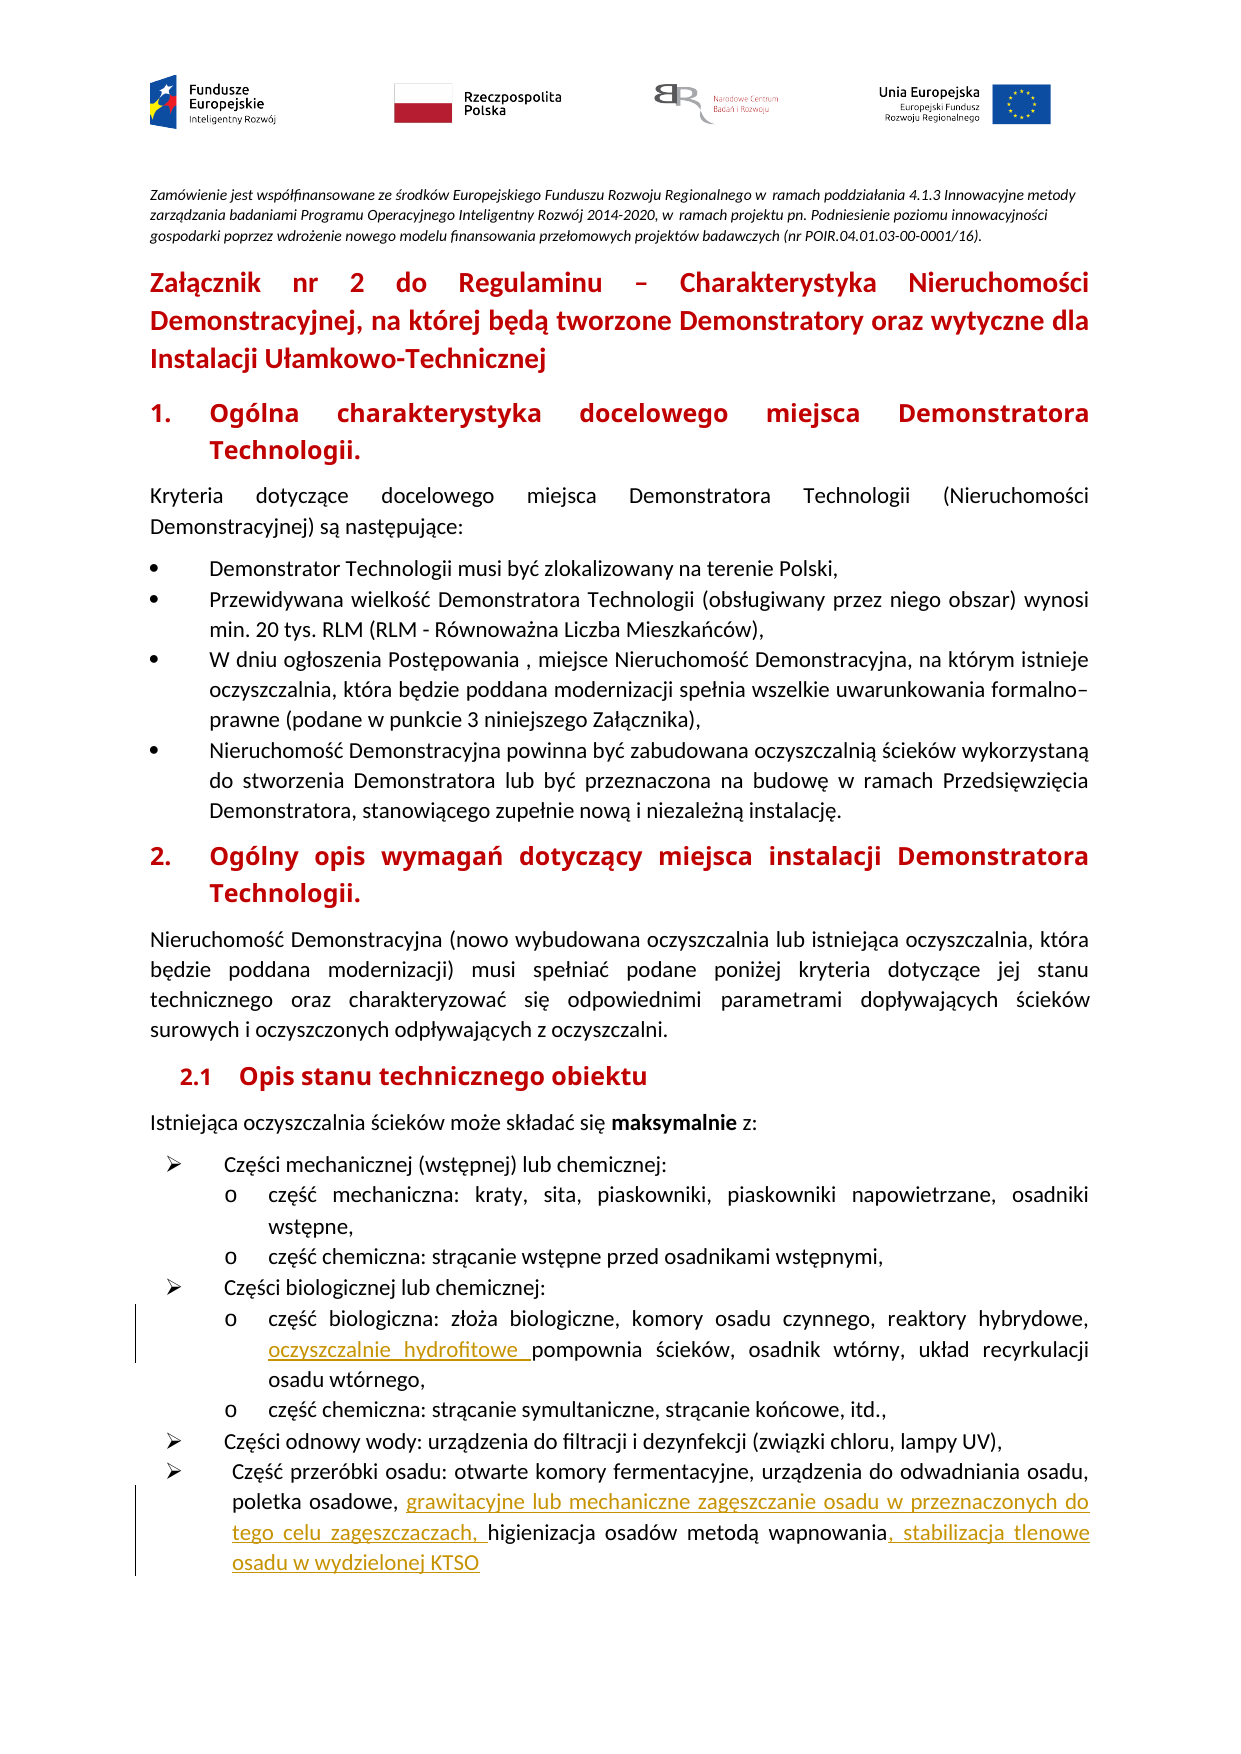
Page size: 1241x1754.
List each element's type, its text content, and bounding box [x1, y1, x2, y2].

subtitle Ogólna charakterystyka docelowego miejsca Demonstratora Technologii. [150, 396, 1090, 466]
list Demonstrator Technologii musi być zlokalizowany na terenie Polski, [150, 554, 1090, 583]
list Części biologicznej lub chemicznej: [165, 1273, 1090, 1302]
list Części odnowy wody: urządzenia do filtracji i dezynfekcji (związki chloru, lampy UV), [165, 1427, 1090, 1455]
list część biologiczna: złoża biologiczne, komory osadu czynnego, reaktory hybrydowe, pompownia ścieków, osadnik wtórny, układ recyrkulacji osadu wtórnego, [224, 1304, 1090, 1393]
list część chemiczna: strącanie symultaniczne, strącanie końcowe, itd., [224, 1396, 1090, 1425]
text Załącznik nr 2 do Regulaminu – Charakterystyka Nieruchomości Demonstracyjnej, na której będą tworzone Demonstratory oraz wytyczne dla Instalacji Ułamkowo-Technicznej [150, 264, 1090, 376]
list część chemiczna: strącanie wstępne przed osadnikami wstępnymi, [224, 1242, 1090, 1271]
list Przewidywana wielkość Demonstratora Technologii (obsługiwany przez niego obszar) wynosi min. 20 tys. RLM (RLM - Równoważna Liczba Mieszkańców), [150, 585, 1090, 643]
list W dniu ogłoszenia Postępowania , miejsce Nieruchomość Demonstracyjna, na którym istnieje oczyszczalnia, która będzie poddana modernizacji spełnia wszelkie uwarunkowania formalno–prawne (podane w punkcie 3 niniejszego Załącznika), [150, 645, 1090, 734]
list część mechaniczna: kraty, sita, piaskowniki, piaskowniki napowietrzane, osadniki wstępne, [224, 1181, 1090, 1240]
list Nieruchomość Demonstracyjna powinna być zabudowana oczyszczalnią ścieków wykorzystaną do stworzenia Demonstratora lub być przeznaczona na budowę w ramach Przedsięwzięcia Demonstratora, stanowiącego zupełnie nową i niezależną instalację. [150, 736, 1090, 824]
list Opis stanu technicznego obiektu [179, 1058, 1090, 1092]
text Kryteria dotyczące docelowego miejsca Demonstratora Technologii (Nieruchomości Demonstracyjnej) są następujące: [150, 482, 1090, 540]
subtitle Ogólny opis wymagań dotyczący miejsca instalacji Demonstratora Technologii. [150, 839, 1090, 910]
list Części mechanicznej (wstępnej) lub chemicznej: [165, 1150, 1090, 1178]
text Nieruchomość Demonstracyjna (nowo wybudowana oczyszczalnia lub istniejąca oczyszczalnia, która będzie poddana modernizacji) musi spełniać podane poniżej kryteria dotyczące jej stanu technicznego oraz charakteryzować się odpowiednimi parametrami dopływających ścieków surowych i oczyszczonych odpływających z oczyszczalni. [150, 925, 1090, 1044]
list Część przeróbki osadu: otwarte komory fermentacyjne, urządzenia do odwadniania osadu, poletka osadowe, higienizacja osadów metodą wapnowania [165, 1457, 1090, 1576]
picture [150, 75, 1051, 129]
text Istniejąca oczyszczalnia ścieków może składać się maksymalnie z: [150, 1108, 1090, 1136]
